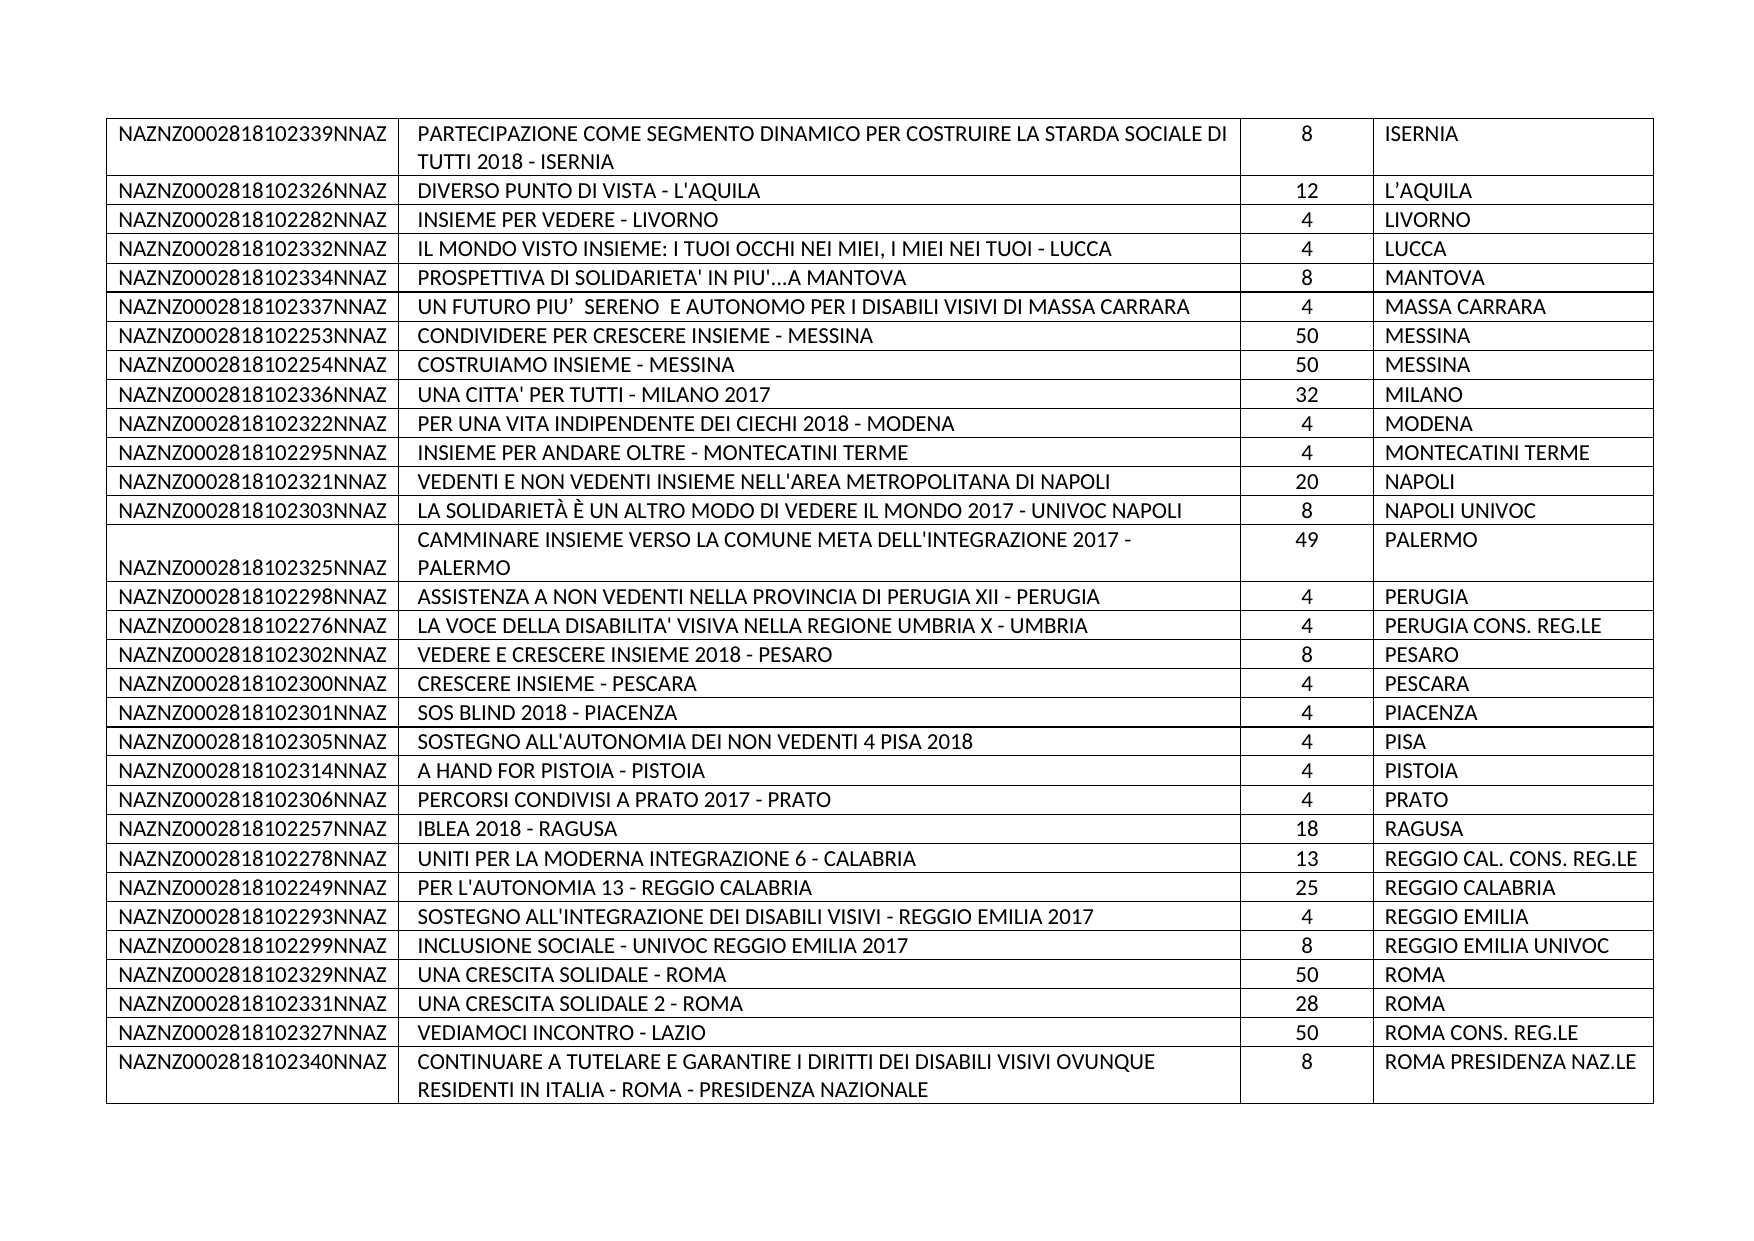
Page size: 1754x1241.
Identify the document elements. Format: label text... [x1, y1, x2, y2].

table_cell NAZNZ0002818102293NNAZ [107, 902, 398, 930]
table_cell NAZNZ0002818102340NNAZ [107, 1047, 398, 1103]
table_cell 4 [1241, 293, 1373, 321]
table_cell NAZNZ0002818102332NNAZ [107, 234, 398, 262]
table_cell NAZNZ0002818102322NNAZ [107, 409, 398, 437]
table_cell SOS BLIND 2018 - PIACENZA [399, 698, 1240, 726]
table_cell 13 [1241, 844, 1373, 872]
table_cell REGGIO EMILIA UNIVOC [1374, 931, 1653, 959]
table_cell NAZNZ0002818102257NNAZ [107, 815, 398, 843]
table_cell NAZNZ0002818102329NNAZ [107, 960, 398, 988]
table_cell PARTECIPAZIONE COME SEGMENTO DINAMICO PER COSTRUIRE LA STARDA SOCIALE DI TUTTI 2018 - ISERNIA [399, 119, 1240, 175]
table_cell A HAND FOR PISTOIA - PISTOIA [399, 756, 1240, 784]
table_cell ISERNIA [1374, 119, 1653, 175]
table_cell 8 [1241, 264, 1373, 291]
table_cell PISTOIA [1374, 756, 1653, 784]
table_cell PIACENZA [1374, 698, 1653, 726]
table_cell 4 [1241, 756, 1373, 784]
table_cell 4 [1241, 669, 1373, 697]
table_cell NAZNZ0002818102300NNAZ [107, 669, 398, 697]
table_cell NAZNZ0002818102305NNAZ [107, 728, 398, 755]
table_cell ROMA PRESIDENZA NAZ.LE [1374, 1047, 1653, 1103]
table_cell L’AQUILA [1374, 176, 1653, 204]
table_cell PESCARA [1374, 669, 1653, 697]
table_cell 8 [1241, 1047, 1373, 1103]
table_cell MESSINA [1374, 322, 1653, 349]
table_cell LUCCA [1374, 234, 1653, 262]
table_cell NAZNZ0002818102295NNAZ [107, 438, 398, 466]
table_cell SOSTEGNO ALL'AUTONOMIA DEI NON VEDENTI 4 PISA 2018 [399, 728, 1240, 755]
table_cell UNA CRESCITA SOLIDALE 2 - ROMA [399, 989, 1240, 1017]
table_cell INSIEME PER ANDARE OLTRE - MONTECATINI TERME [399, 438, 1240, 466]
table_cell DIVERSO PUNTO DI VISTA - L'AQUILA [399, 176, 1240, 204]
table_cell 50 [1241, 322, 1373, 349]
table_cell 25 [1241, 873, 1373, 901]
table_cell NAZNZ0002818102336NNAZ [107, 380, 398, 408]
table_cell LA VOCE DELLA DISABILITA' VISIVA NELLA REGIONE UMBRIA X - UMBRIA [399, 611, 1240, 639]
table_cell MESSINA [1374, 351, 1653, 379]
table_cell MILANO [1374, 380, 1653, 408]
table_cell VEDIAMOCI INCONTRO - LAZIO [399, 1018, 1240, 1046]
table_cell UN FUTURO PIU’ SERENO E AUTONOMO PER I DISABILI VISIVI DI MASSA CARRARA [399, 293, 1240, 321]
table_cell 8 [1241, 931, 1373, 959]
table_cell 8 [1241, 496, 1373, 524]
table_cell PERCORSI CONDIVISI A PRATO 2017 - PRATO [399, 786, 1240, 813]
table_cell NAZNZ0002818102278NNAZ [107, 844, 398, 872]
table_cell PRATO [1374, 786, 1653, 813]
table_cell 32 [1241, 380, 1373, 408]
table_cell UNA CRESCITA SOLIDALE - ROMA [399, 960, 1240, 988]
table_cell CAMMINARE INSIEME VERSO LA COMUNE META DELL'INTEGRAZIONE 2017 - PALERMO [399, 525, 1240, 581]
table_cell NAZNZ0002818102302NNAZ [107, 640, 398, 668]
table_cell NAZNZ0002818102321NNAZ [107, 467, 398, 495]
table_cell PERUGIA [1374, 582, 1653, 610]
table_cell NAZNZ0002818102339NNAZ [107, 119, 398, 175]
table_cell MANTOVA [1374, 264, 1653, 291]
table_cell 49 [1241, 525, 1373, 581]
table_cell RAGUSA [1374, 815, 1653, 843]
table_cell UNA CITTA' PER TUTTI - MILANO 2017 [399, 380, 1240, 408]
table_cell NAPOLI [1374, 467, 1653, 495]
table_cell 20 [1241, 467, 1373, 495]
table_cell 4 [1241, 582, 1373, 610]
table_cell ASSISTENZA A NON VEDENTI NELLA PROVINCIA DI PERUGIA XII - PERUGIA [399, 582, 1240, 610]
table_cell NAZNZ0002818102276NNAZ [107, 611, 398, 639]
table_cell PROSPETTIVA DI SOLIDARIETA' IN PIU'...A MANTOVA [399, 264, 1240, 291]
table_cell NAZNZ0002818102326NNAZ [107, 176, 398, 204]
table_cell 4 [1241, 234, 1373, 262]
table_cell PALERMO [1374, 525, 1653, 581]
table_cell 4 [1241, 611, 1373, 639]
table_cell 4 [1241, 438, 1373, 466]
table_cell LA SOLIDARIETÀ È UN ALTRO MODO DI VEDERE IL MONDO 2017 - UNIVOC NAPOLI [399, 496, 1240, 524]
table_cell 50 [1241, 351, 1373, 379]
table_cell MONTECATINI TERME [1374, 438, 1653, 466]
table_cell NAZNZ0002818102337NNAZ [107, 293, 398, 321]
table_cell NAZNZ0002818102327NNAZ [107, 1018, 398, 1046]
table_cell 4 [1241, 786, 1373, 813]
table_cell REGGIO CALABRIA [1374, 873, 1653, 901]
table_cell 4 [1241, 728, 1373, 755]
table_cell 18 [1241, 815, 1373, 843]
table_cell CONDIVIDERE PER CRESCERE INSIEME - MESSINA [399, 322, 1240, 349]
table_cell NAZNZ0002818102303NNAZ [107, 496, 398, 524]
table_cell 28 [1241, 989, 1373, 1017]
table_cell 8 [1241, 640, 1373, 668]
table_cell 50 [1241, 960, 1373, 988]
table_cell IBLEA 2018 - RAGUSA [399, 815, 1240, 843]
table_cell LIVORNO [1374, 205, 1653, 233]
table_cell 4 [1241, 902, 1373, 930]
table_cell NAZNZ0002818102331NNAZ [107, 989, 398, 1017]
table_cell 8 [1241, 119, 1373, 175]
table_cell CONTINUARE A TUTELARE E GARANTIRE I DIRITTI DEI DISABILI VISIVI OVUNQUE RESIDENTI IN ITALIA - ROMA - PRESIDENZA NAZIONALE [399, 1047, 1240, 1103]
table_cell PISA [1374, 728, 1653, 755]
table_cell PER UNA VITA INDIPENDENTE DEI CIECHI 2018 - MODENA [399, 409, 1240, 437]
table_cell CRESCERE INSIEME - PESCARA [399, 669, 1240, 697]
table_cell 12 [1241, 176, 1373, 204]
table_cell NAZNZ0002818102254NNAZ [107, 351, 398, 379]
table_cell 4 [1241, 205, 1373, 233]
table_cell ROMA [1374, 960, 1653, 988]
table_cell COSTRUIAMO INSIEME - MESSINA [399, 351, 1240, 379]
table_cell INSIEME PER VEDERE - LIVORNO [399, 205, 1240, 233]
table_cell NAZNZ0002818102299NNAZ [107, 931, 398, 959]
table_cell NAZNZ0002818102253NNAZ [107, 322, 398, 349]
table_cell PERUGIA CONS. REG.LE [1374, 611, 1653, 639]
table_cell NAZNZ0002818102334NNAZ [107, 264, 398, 291]
table_cell 50 [1241, 1018, 1373, 1046]
table_cell 4 [1241, 698, 1373, 726]
table_cell NAZNZ0002818102314NNAZ [107, 756, 398, 784]
table_cell SOSTEGNO ALL'INTEGRAZIONE DEI DISABILI VISIVI - REGGIO EMILIA 2017 [399, 902, 1240, 930]
table_cell VEDENTI E NON VEDENTI INSIEME NELL'AREA METROPOLITANA DI NAPOLI [399, 467, 1240, 495]
table_cell ROMA CONS. REG.LE [1374, 1018, 1653, 1046]
table_cell NAZNZ0002818102282NNAZ [107, 205, 398, 233]
table_cell REGGIO CAL. CONS. REG.LE [1374, 844, 1653, 872]
table_cell PESARO [1374, 640, 1653, 668]
table_cell MASSA CARRARA [1374, 293, 1653, 321]
table_cell IL MONDO VISTO INSIEME: I TUOI OCCHI NEI MIEI, I MIEI NEI TUOI - LUCCA [399, 234, 1240, 262]
table_cell VEDERE E CRESCERE INSIEME 2018 - PESARO [399, 640, 1240, 668]
table_cell REGGIO EMILIA [1374, 902, 1653, 930]
table_cell PER L'AUTONOMIA 13 - REGGIO CALABRIA [399, 873, 1240, 901]
table_cell NAZNZ0002818102249NNAZ [107, 873, 398, 901]
table_cell NAZNZ0002818102325NNAZ [107, 525, 398, 581]
table_cell UNITI PER LA MODERNA INTEGRAZIONE 6 - CALABRIA [399, 844, 1240, 872]
table_cell ROMA [1374, 989, 1653, 1017]
table_cell NAZNZ0002818102298NNAZ [107, 582, 398, 610]
table_cell NAZNZ0002818102301NNAZ [107, 698, 398, 726]
table_cell INCLUSIONE SOCIALE - UNIVOC REGGIO EMILIA 2017 [399, 931, 1240, 959]
table_cell MODENA [1374, 409, 1653, 437]
table_cell NAPOLI UNIVOC [1374, 496, 1653, 524]
table_cell 4 [1241, 409, 1373, 437]
table_cell NAZNZ0002818102306NNAZ [107, 786, 398, 813]
